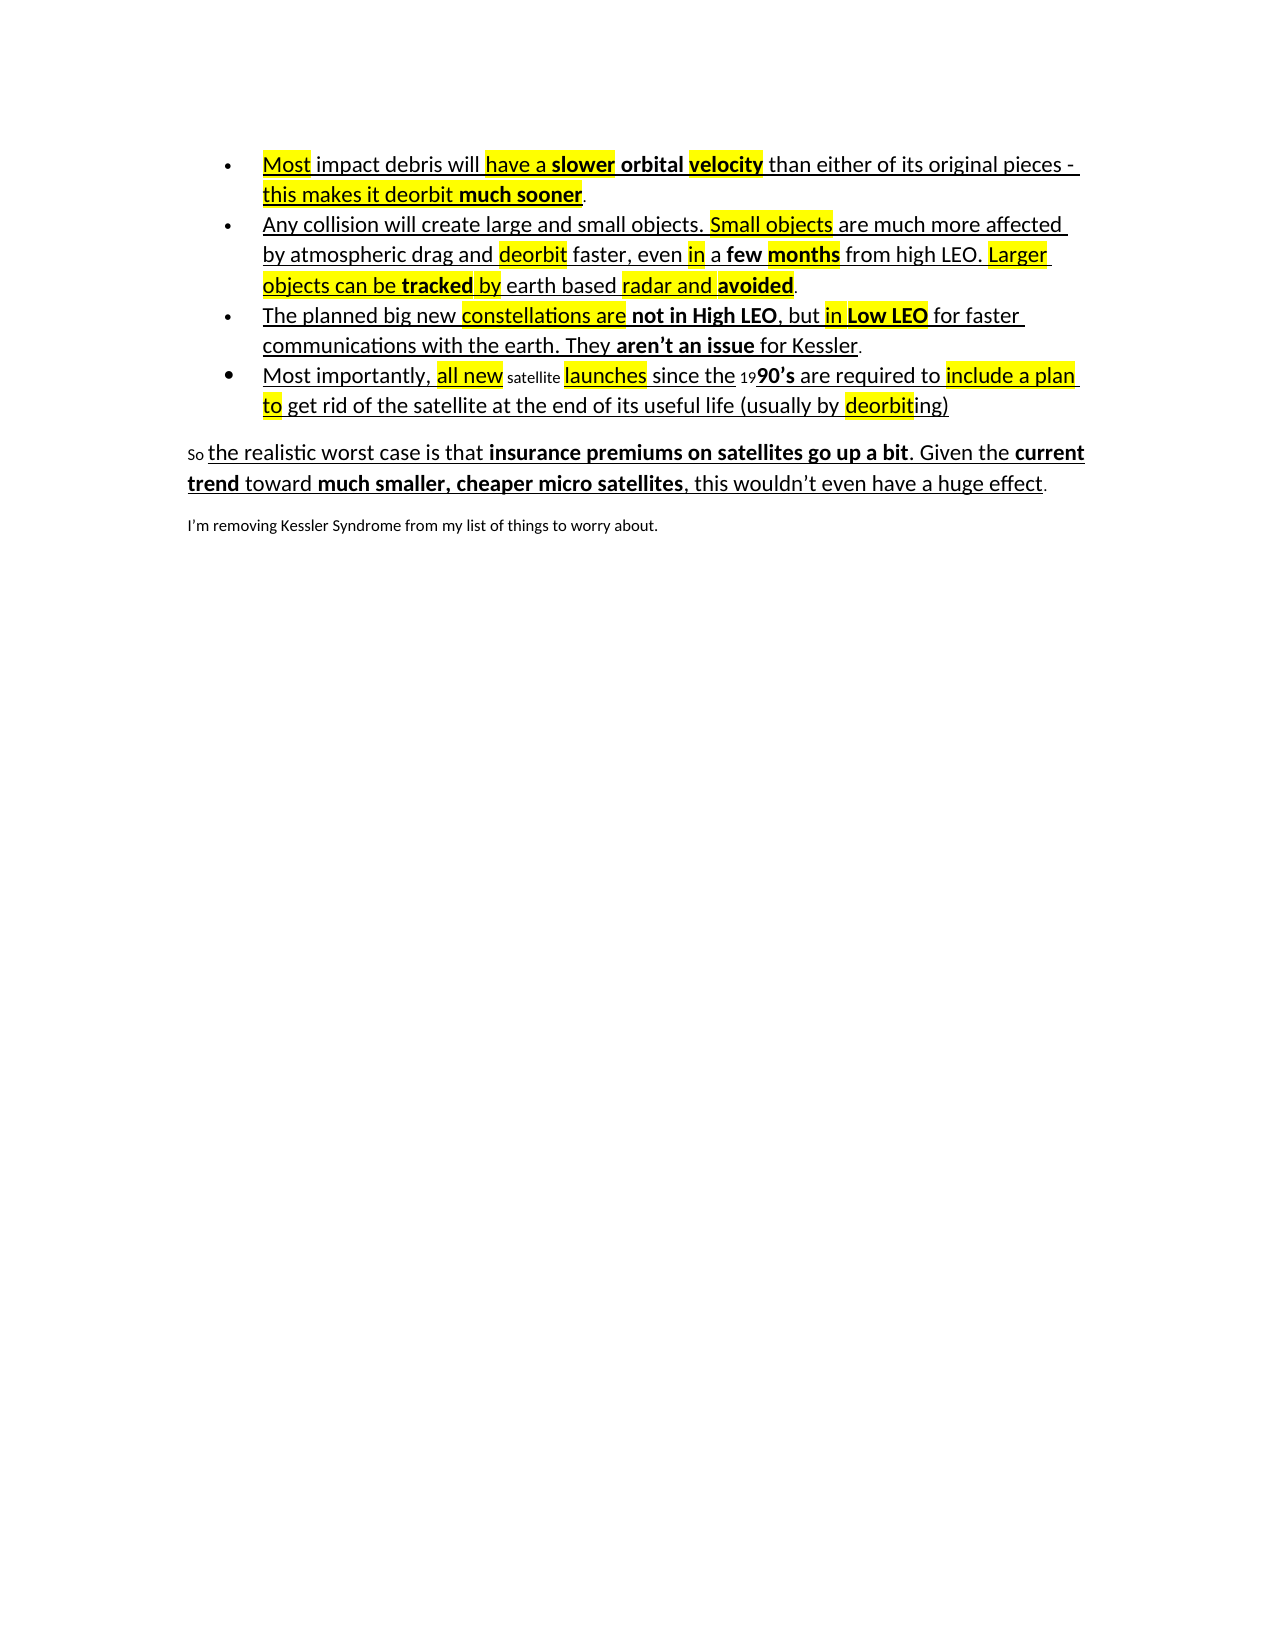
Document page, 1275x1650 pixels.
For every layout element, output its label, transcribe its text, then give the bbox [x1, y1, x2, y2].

text So the realistic worst case is that insurance premiums on satellites go up a bit. Given the current trend toward much smaller, cheaper micro satellites, this wouldn’t even have a huge effect. [187, 438, 1087, 497]
list Most impact debris will have a slower orbital velocity than either of its original pieces - this makes it deorbit much sooner. [225, 150, 1087, 208]
text I’m removing Kessler Syndrome from my list of things to worry about. [187, 516, 1087, 536]
list Any collision will create large and small objects. Small objects are much more affected by atmospheric drag and deorbit faster, even in a few months from high LEO. Larger objects can be tracked by earth based radar and avoided. [225, 210, 1087, 299]
list The planned big new constellations are not in High LEO, but in Low LEO for faster communications with the earth. They aren’t an issue for Kessler. [225, 301, 1087, 359]
list Most importantly, all new satellite launches since the 1990’s are required to include a plan to get rid of the satellite at the end of its useful life (usually by deorbiting) [225, 361, 1087, 420]
